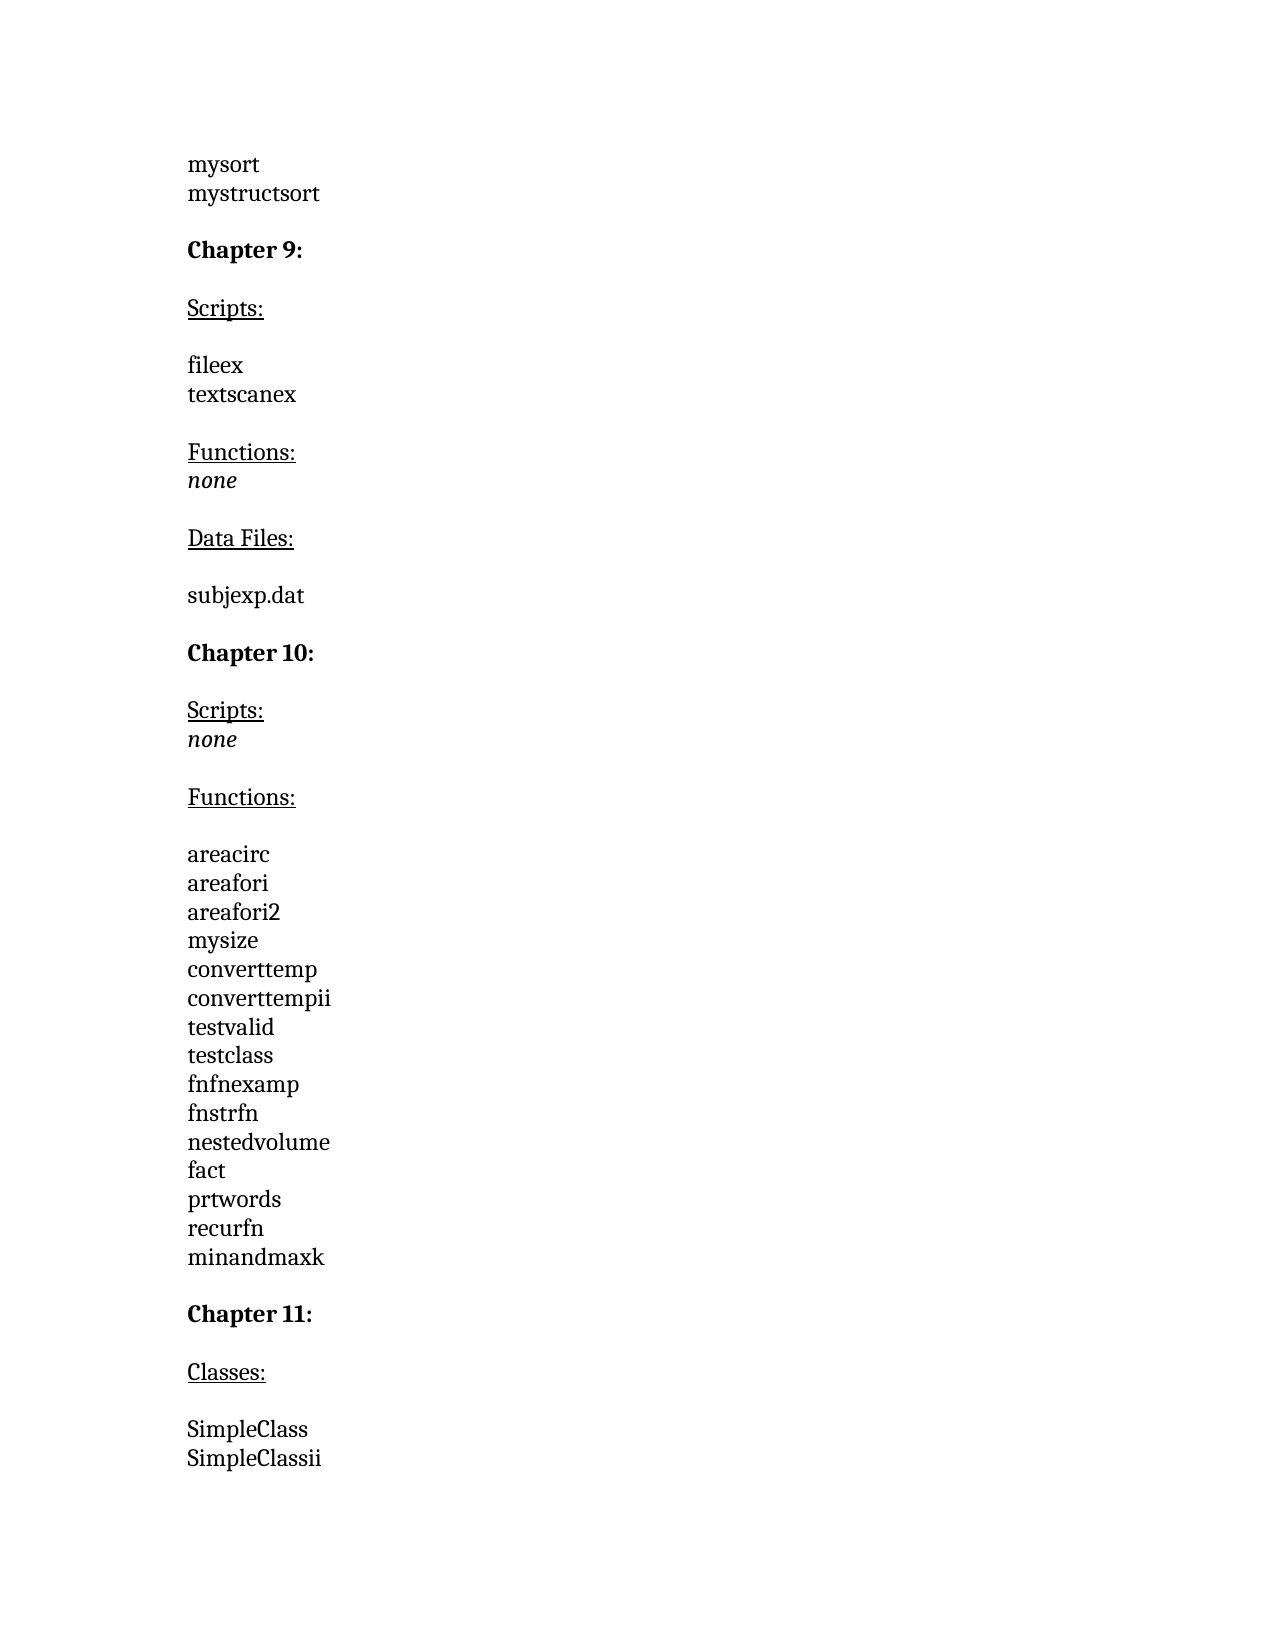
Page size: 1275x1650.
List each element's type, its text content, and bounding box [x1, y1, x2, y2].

text Scripts: [187, 294, 1087, 322]
text mysize [187, 926, 1087, 955]
text Scripts: [187, 696, 1087, 725]
text testclass [187, 1041, 1087, 1070]
text areafori2 [187, 897, 1087, 926]
text prtwords [187, 1185, 1087, 1214]
text minandmaxk [187, 1242, 1087, 1271]
text none [187, 466, 1087, 495]
text converttemp [187, 955, 1087, 984]
text testvalid [187, 1012, 1087, 1041]
text Chapter 10: [187, 639, 1087, 667]
text fnfnexamp [187, 1070, 1087, 1099]
text mystructsort [187, 179, 1087, 207]
text Chapter 9: [187, 236, 1087, 265]
text nestedvolume [187, 1127, 1087, 1156]
text Functions: [187, 437, 1087, 466]
text SimpleClass [187, 1415, 1087, 1444]
text subjexp.dat [187, 581, 1087, 610]
text fileex [187, 351, 1087, 380]
text Chapter 11: [187, 1300, 1087, 1329]
text fact [187, 1156, 1087, 1185]
text none [187, 725, 1087, 754]
text recurfn [187, 1214, 1087, 1242]
text textscanex [187, 380, 1087, 409]
text Data Files: [187, 524, 1087, 581]
text Classes: [187, 1357, 1087, 1386]
text SimpleClassii [187, 1444, 1087, 1472]
text mysort [187, 150, 1087, 179]
text areacirc [187, 840, 1087, 869]
text areafori [187, 869, 1087, 897]
text Functions: [187, 782, 1087, 811]
text converttempii [187, 984, 1087, 1012]
text fnstrfn [187, 1099, 1087, 1127]
